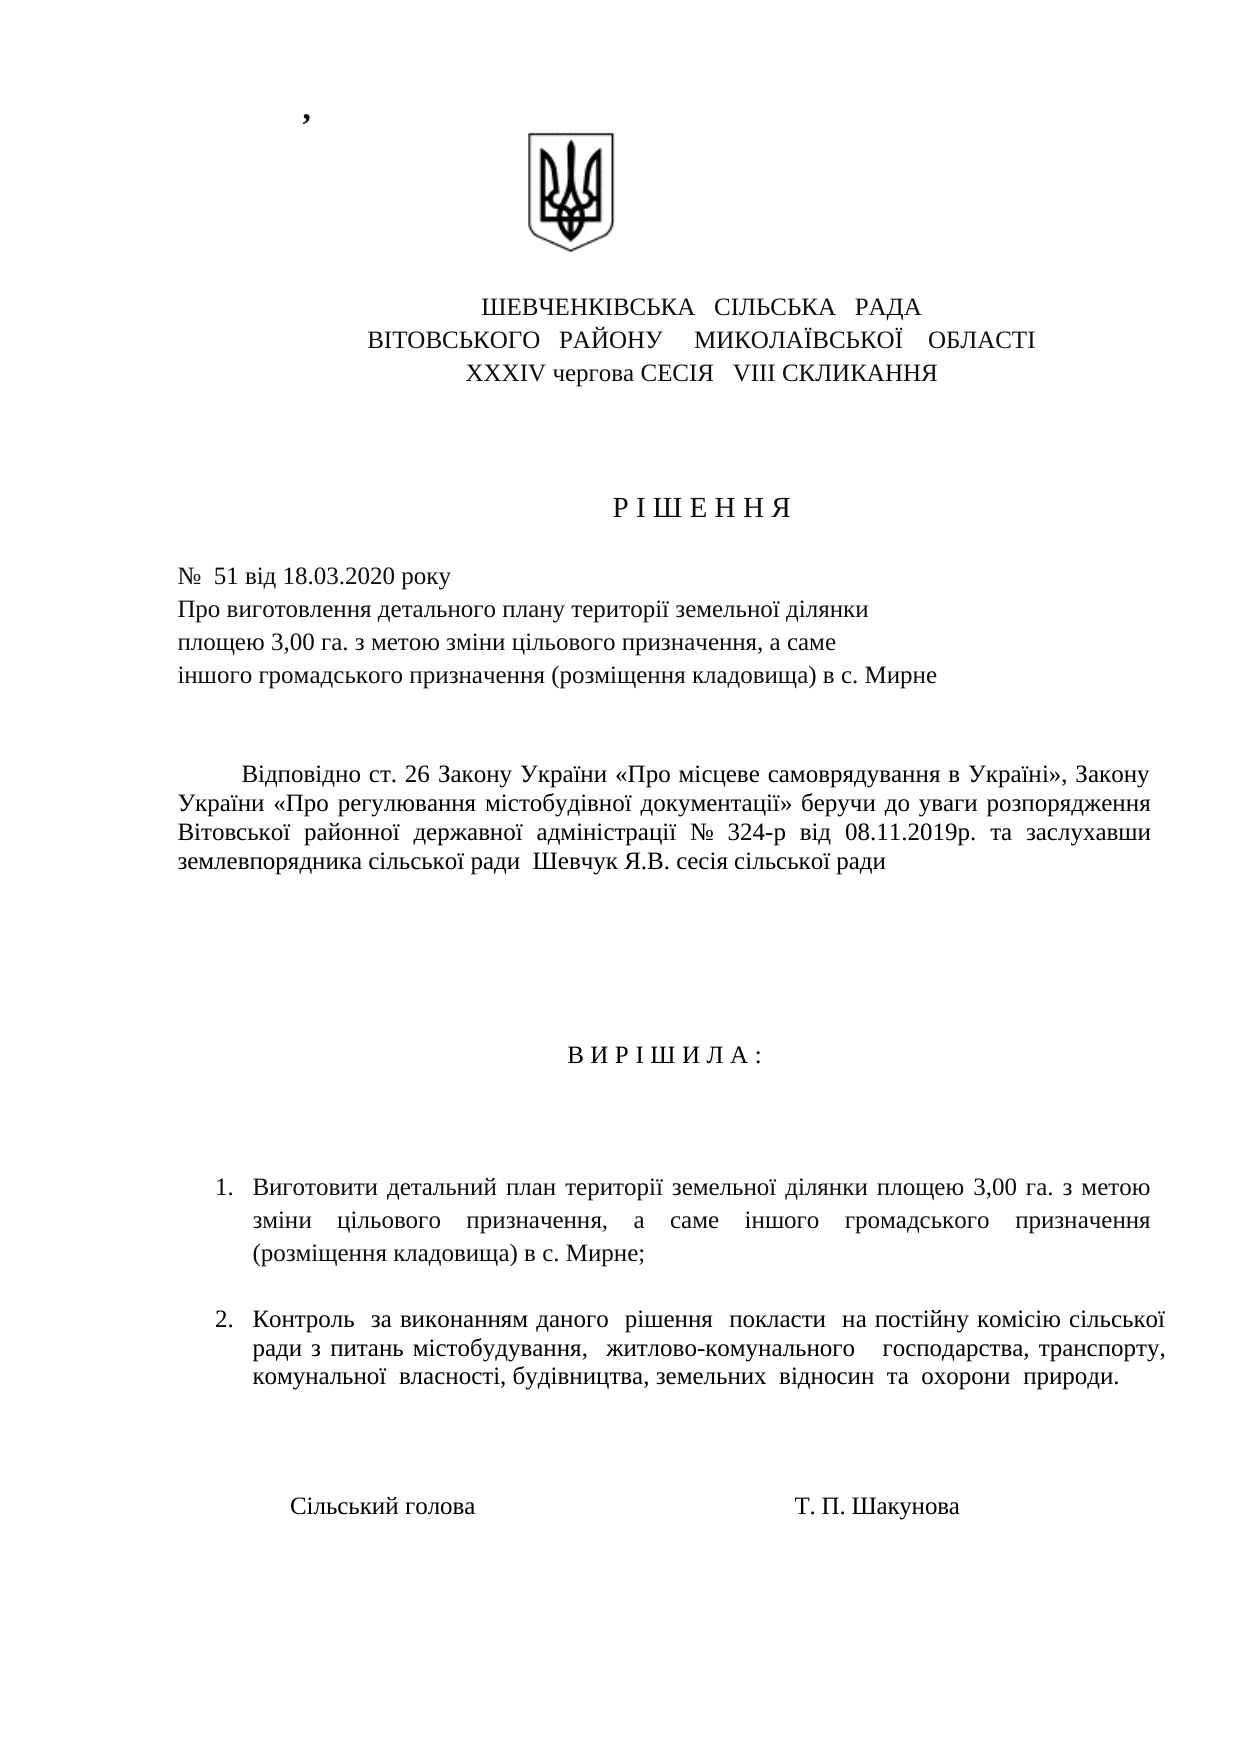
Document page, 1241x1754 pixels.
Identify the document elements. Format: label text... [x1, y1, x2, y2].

text ВИРІШИЛА: [177, 1040, 1152, 1068]
text Р І Ш Е Н Н Я [236, 490, 1167, 523]
text Про виготовлення детального плану території земельної ділянки [177, 594, 1152, 623]
text Відповідно ст. 26 Закону України «Про місцеве самоврядування в Україні», Закону України «Про регулювання містобудівної документації» беручи до уваги розпорядження Вітовської районної державної адміністрації № 324-р від 08.11.2019р. та заслухавши землевпорядника сільської ради Шевчук Я.В. сесія сільської ради [177, 759, 1152, 874]
list Виготовити детальний план території земельної ділянки площею 3,00 га. з метою зміни цільового призначення, а саме іншого громадського призначення (розміщення кладовища) в с. Мирне; [215, 1172, 1152, 1267]
text , [177, 89, 1167, 127]
list Контроль за виконанням даного рішення покласти на постійну комісію сільської ради з питань містобудування, житлово-комунального господарства, транспорту, комунальної власності, будівництва, земельних відносин та охорони природи. [215, 1304, 1167, 1390]
text ШЕВЧЕНКІВСЬКА СІЛЬСЬКА РАДА ВІТОВСЬКОГО РАЙОНУ МИКОЛАЇВСЬКОЇ ОБЛАСТІ ХХХІV чергова СЕСІЯ VІІІ СКЛИКАННЯ [236, 292, 1167, 387]
text № 51 від 18.03.2020 року [177, 561, 1167, 590]
picture [527, 132, 615, 253]
text іншого громадського призначення (розміщення кладовища) в с. Мирне [177, 661, 1152, 689]
text площею 3,00 га. з метою зміни цільового призначення, а саме [177, 627, 1152, 656]
text Сільський голова Т. П. Шакунова [177, 1491, 1167, 1520]
